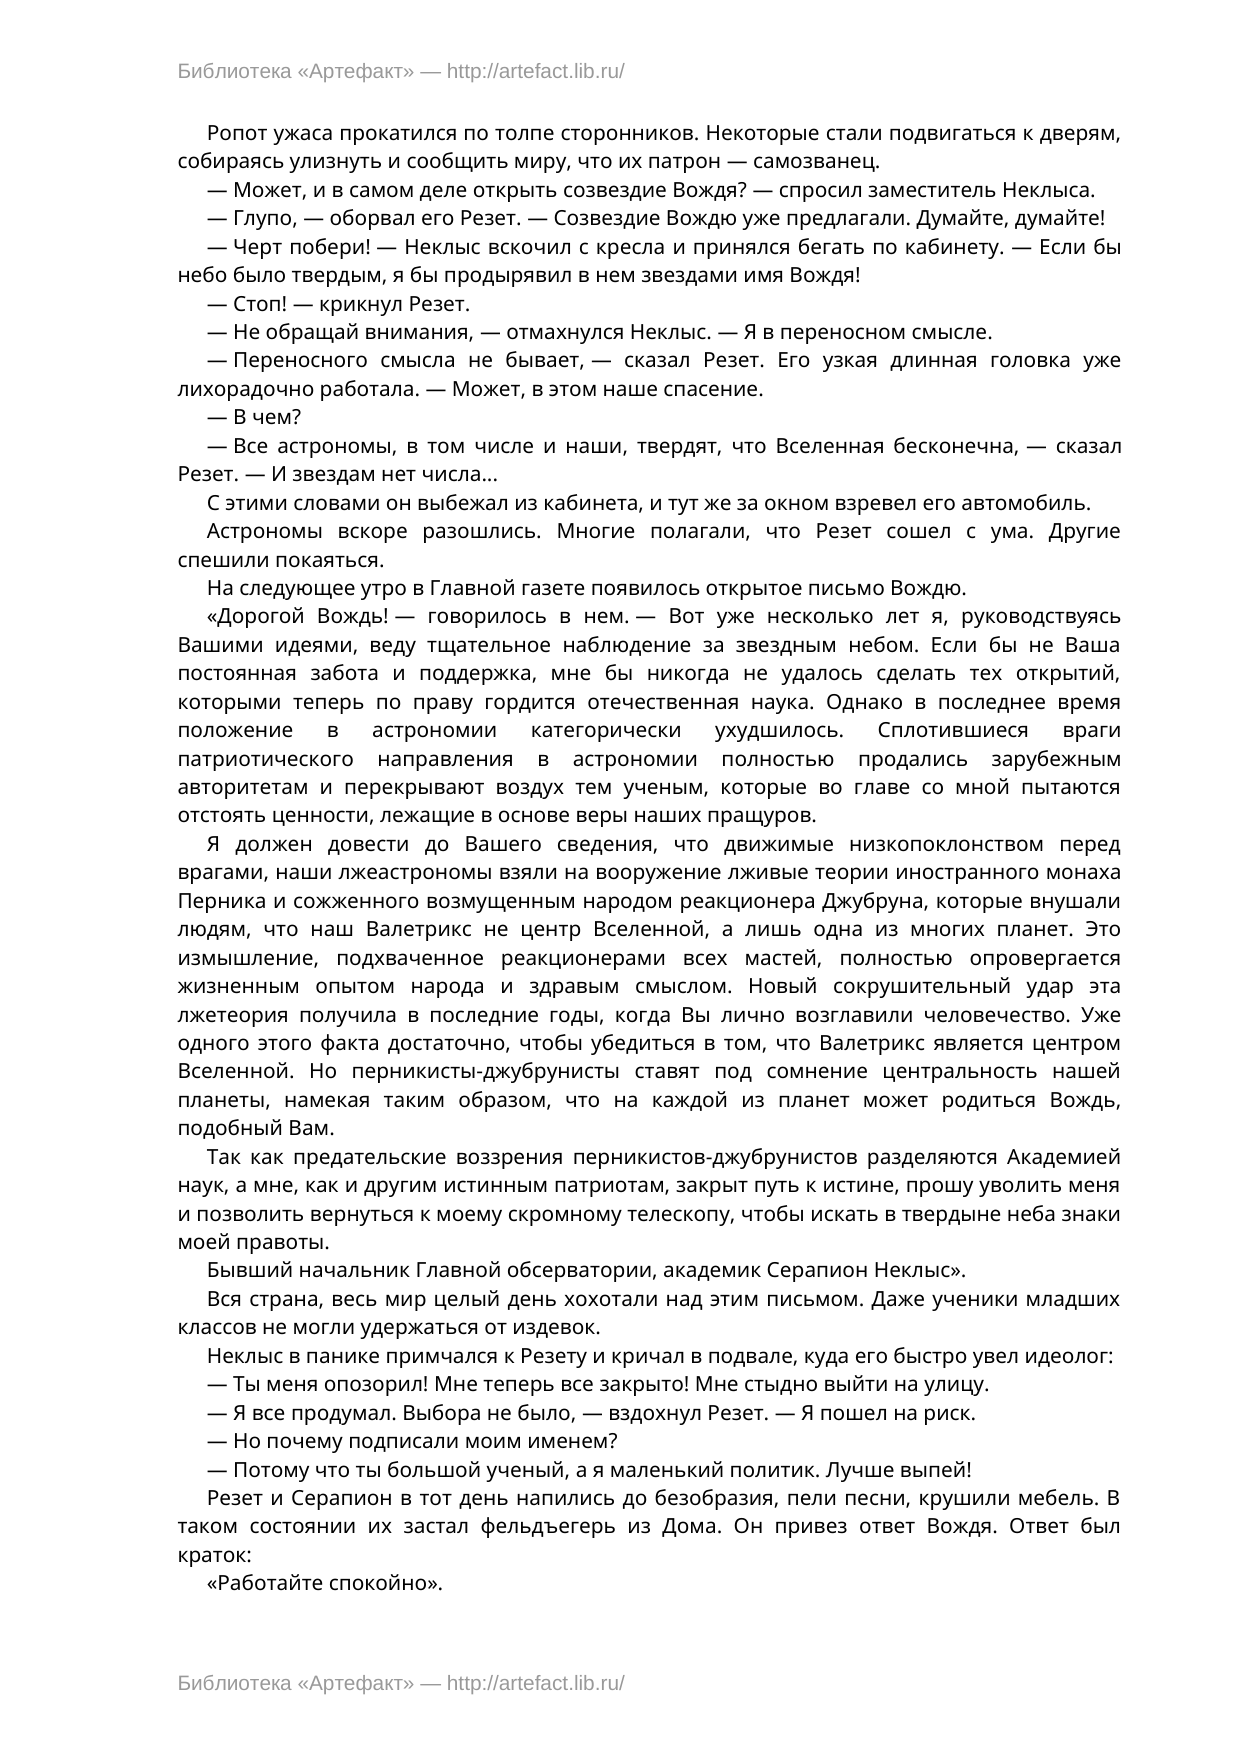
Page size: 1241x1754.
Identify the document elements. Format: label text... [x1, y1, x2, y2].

text Неклыс в панике примчался к Резету и кричал в подвале, куда его быстро увел идеолог: [177, 1341, 1122, 1369]
text Я должен довести до Вашего сведения, что движимые низкопоклонством перед врагами, наши лжеастрономы взяли на вооружение лживые теории иностранного монаха Перника и сожженного возмущенным народом реакционера Джубруна, которые внушали людям, что наш Валетрикс не центр Вселенной, а лишь одна из многих планет. Это измышление, подхваченное реакционерами всех мастей, полностью опровергается жизненным опытом народа и здравым смыслом. Новый сокрушительный удар эта лжетеория получила в последние годы, когда Вы лично возглавили человечество. Уже одного этого факта достаточно, чтобы убедиться в том, что Валетрикс является центром Вселенной. Но перникисты-джубрунисты ставят под сомнение центральность нашей планеты, намекая таким образом, что на каждой из планет может родиться Вождь, подобный Вам. [177, 829, 1122, 1142]
text — Но почему подписали моим именем? [177, 1426, 1122, 1455]
text Бывший начальник Главной обсерватории, академик Серапион Неклыс». [177, 1256, 1122, 1284]
text Вся страна, весь мир целый день хохотали над этим письмом. Даже ученики младших классов не могли удержаться от издевок. [177, 1284, 1122, 1341]
text — В чем? [177, 402, 1122, 431]
text Астрономы вскоре разошлись. Многие полагали, что Резет сошел с ума. Другие спешили покаяться. [177, 516, 1122, 573]
text «Дорогой Вождь! — говорилось в нем. — Вот уже несколько лет я, руководствуясь Вашими идеями, веду тщательное наблюдение за звездным небом. Если бы не Ваша постоянная забота и поддержка, мне бы никогда не удалось сделать тех открытий, которыми теперь по праву гордится отечественная наука. Однако в последнее время положение в астрономии категорически ухудшилось. Сплотившиеся враги патриотического направления в астрономии полностью продались зарубежным авторитетам и перекрывают воздух тем ученым, которые во главе со мной пытаются отстоять ценности, лежащие в основе веры наших пращуров. [177, 602, 1122, 829]
text Ропот ужаса прокатился по толпе сторонников. Некоторые стали подвигаться к дверям, собираясь улизнуть и сообщить миру, что их патрон — самозванец. [177, 118, 1122, 175]
text — Черт побери! — Неклыс вскочил с кресла и принялся бегать по кабинету. — Если бы небо было твердым, я бы продырявил в нем звездами имя Вождя! [177, 232, 1122, 289]
text — Глупо, — оборвал его Резет. — Созвездие Вождю уже предлагали. Думайте, думайте! [177, 203, 1122, 232]
text На следующее утро в Главной газете появилось открытое письмо Вождю. [177, 573, 1122, 602]
text — Потому что ты большой ученый, а я маленький политик. Лучше выпей! [177, 1455, 1122, 1483]
text — Я все продумал. Выбора не было, — вздохнул Резет. — Я пошел на риск. [177, 1398, 1122, 1426]
text — Может, и в самом деле открыть созвездие Вождя? — спросил заместитель Неклыса. [177, 175, 1122, 203]
text — Все астрономы, в том числе и наши, твердят, что Вселенная бесконечна, — сказал Резет. — И звездам нет числа... [177, 431, 1122, 488]
text — Не обращай внимания, — отмахнулся Неклыс. — Я в переносном смысле. [177, 317, 1122, 346]
text С этими словами он выбежал из кабинета, и тут же за окном взревел его автомобиль. [177, 488, 1122, 516]
text — Переносного смысла не бывает, — сказал Резет. Его узкая длинная головка уже лихорадочно работала. — Может, в этом наше спасение. [177, 346, 1122, 402]
text Так как предательские воззрения перникистов-джубрунистов разделяются Академией наук, а мне, как и другим истинным патриотам, закрыт путь к истине, прошу уволить меня и позволить вернуться к моему скромному телескопу, чтобы искать в твердыне неба знаки моей правоты. [177, 1142, 1122, 1256]
text Резет и Серапион в тот день напились до безобразия, пели песни, крушили мебель. В таком состоянии их застал фельдъегерь из Дома. Он привез ответ Вождя. Ответ был краток: [177, 1483, 1122, 1568]
text — Ты меня опозорил! Мне теперь все закрыто! Мне стыдно выйти на улицу. [177, 1369, 1122, 1398]
text — Стоп! — крикнул Резет. [177, 289, 1122, 317]
text «Работайте спокойно». [177, 1568, 1122, 1597]
